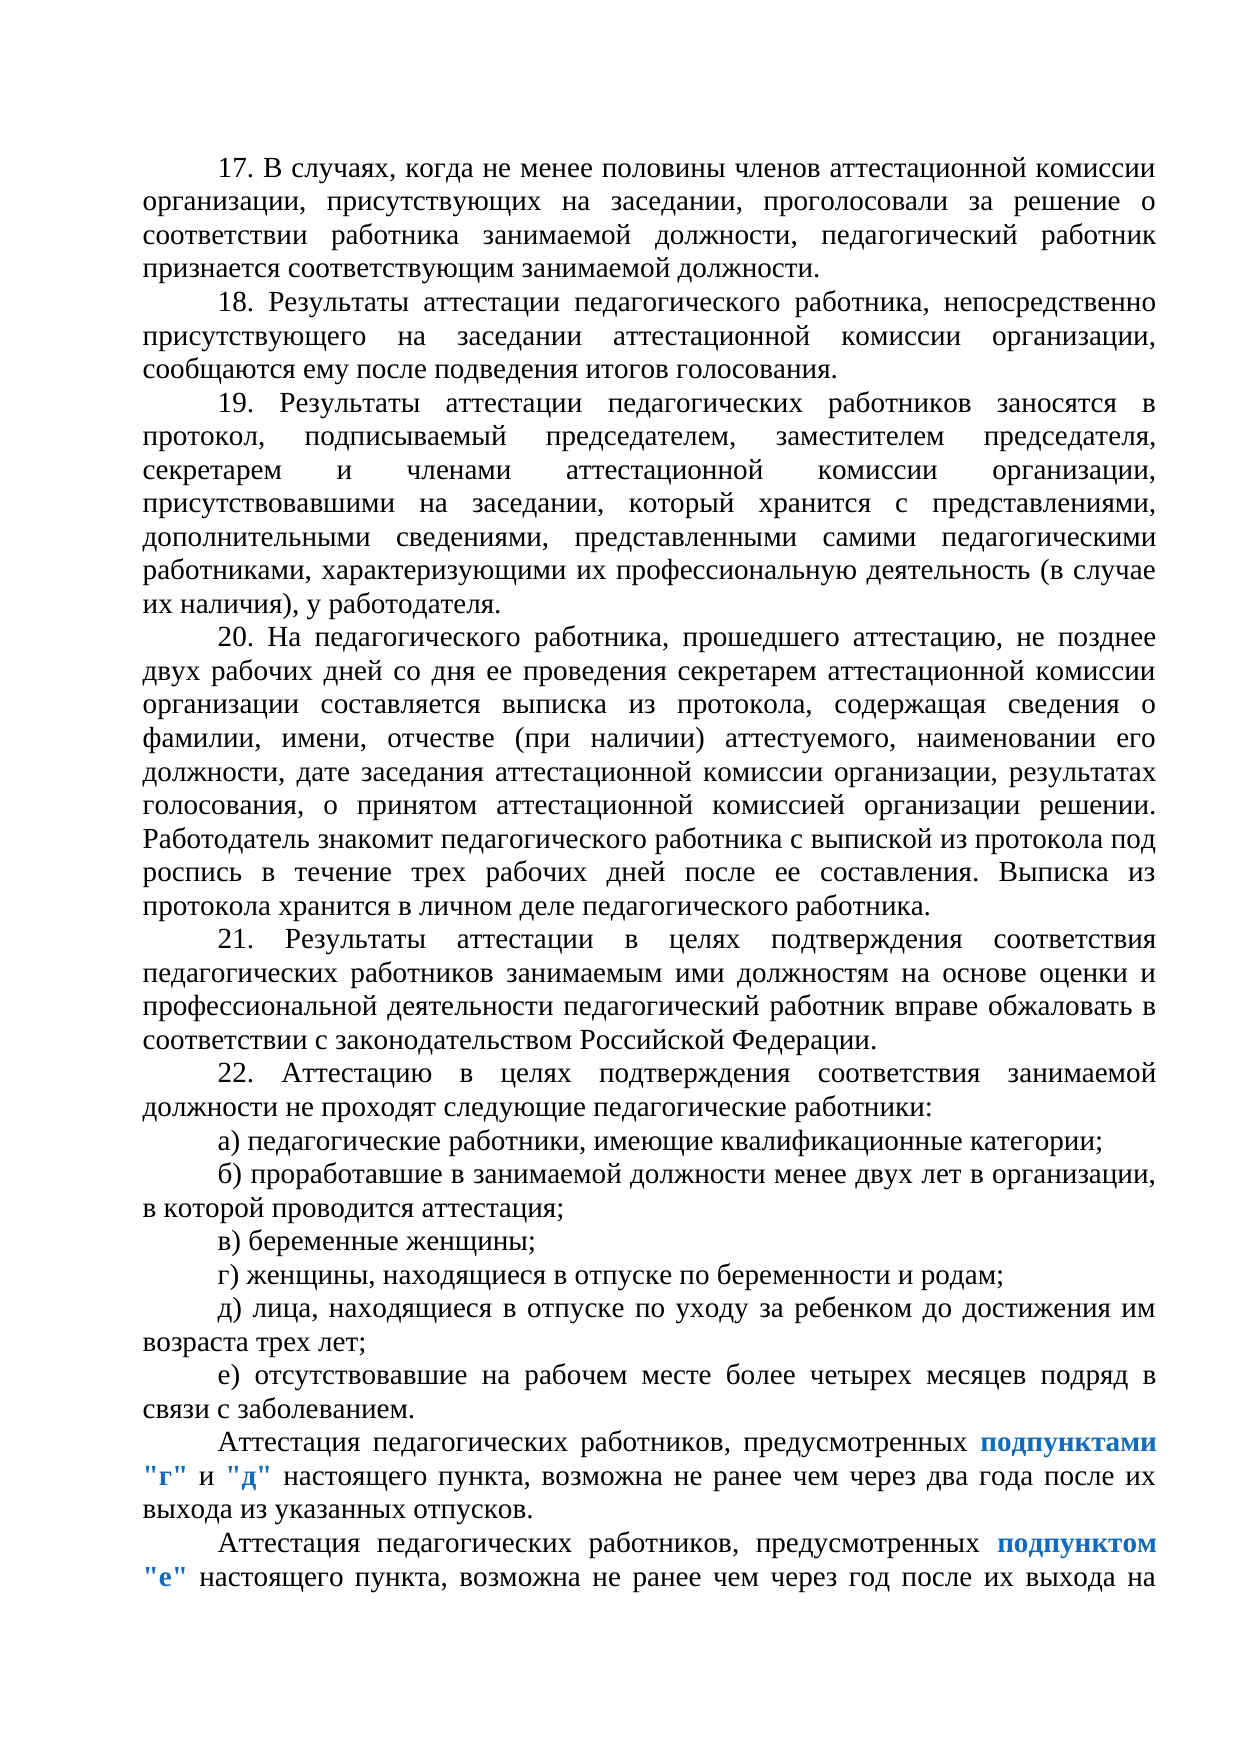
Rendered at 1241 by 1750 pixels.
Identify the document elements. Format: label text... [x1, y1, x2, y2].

text 21. Результаты аттестации в целях подтверждения соответствия педагогических работников занимаемым ими должностям на основе оценки и профессиональной деятельности педагогический работник вправе обжаловать в соответствии с законодательством Российской Федерации. [142, 921, 1157, 1056]
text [142, 1525, 1157, 1592]
text а) педагогические работники, имеющие квалификационные категории; [142, 1123, 1157, 1156]
text е) отсутствовавшие на рабочем месте более четырех месяцев подряд в связи с заболеванием. [142, 1357, 1157, 1424]
text 17. В случаях, когда не менее половины членов аттестационной комиссии организации, присутствующих на заседании, проголосовали за решение о соответствии работника занимаемой должности, педагогический работник признается соответствующим занимаемой должности. [142, 150, 1157, 284]
text 18. Результаты аттестации педагогического работника, непосредственно присутствующего на заседании аттестационной комиссии организации, сообщаются ему после подведения итогов голосования. [142, 284, 1157, 385]
text 22. Аттестацию в целях подтверждения соответствия занимаемой должности не проходят следующие педагогические работники: [142, 1056, 1157, 1123]
text в) беременные женщины; [142, 1223, 1157, 1257]
text д) лица, находящиеся в отпуске по уходу за ребенком до достижения им возраста трех лет; [142, 1290, 1157, 1357]
text Аттестация педагогических работников, предусмотренных подпунктами "г" и "д" настоящего пункта, возможна не ранее чем через два года после их выхода из указанных отпусков. [142, 1424, 1157, 1525]
text б) проработавшие в занимаемой должности менее двух лет в организации, в которой проводится аттестация; [142, 1156, 1157, 1223]
text г) женщины, находящиеся в отпуске по беременности и родам; [142, 1257, 1157, 1290]
text 19. Результаты аттестации педагогических работников заносятся в протокол, подписываемый председателем, заместителем председателя, секретарем и членами аттестационной комиссии организации, присутствовавшими на заседании, который хранится с представлениями, дополнительными сведениями, представленными самими педагогическими работниками, характеризующими их профессиональную деятельность (в случае их наличия), у работодателя. [142, 385, 1157, 619]
text 20. На педагогического работника, прошедшего аттестацию, не позднее двух рабочих дней со дня ее проведения секретарем аттестационной комиссии организации составляется выписка из протокола, содержащая сведения о фамилии, имени, отчестве (при наличии) аттестуемого, наименовании его должности, дате заседания аттестационной комиссии организации, результатах голосования, о принятом аттестационной комиссией организации решении. Работодатель знакомит педагогического работника с выпиской из протокола под роспись в течение трех рабочих дней после ее составления. Выписка из протокола хранится в личном деле педагогического работника. [142, 619, 1157, 921]
